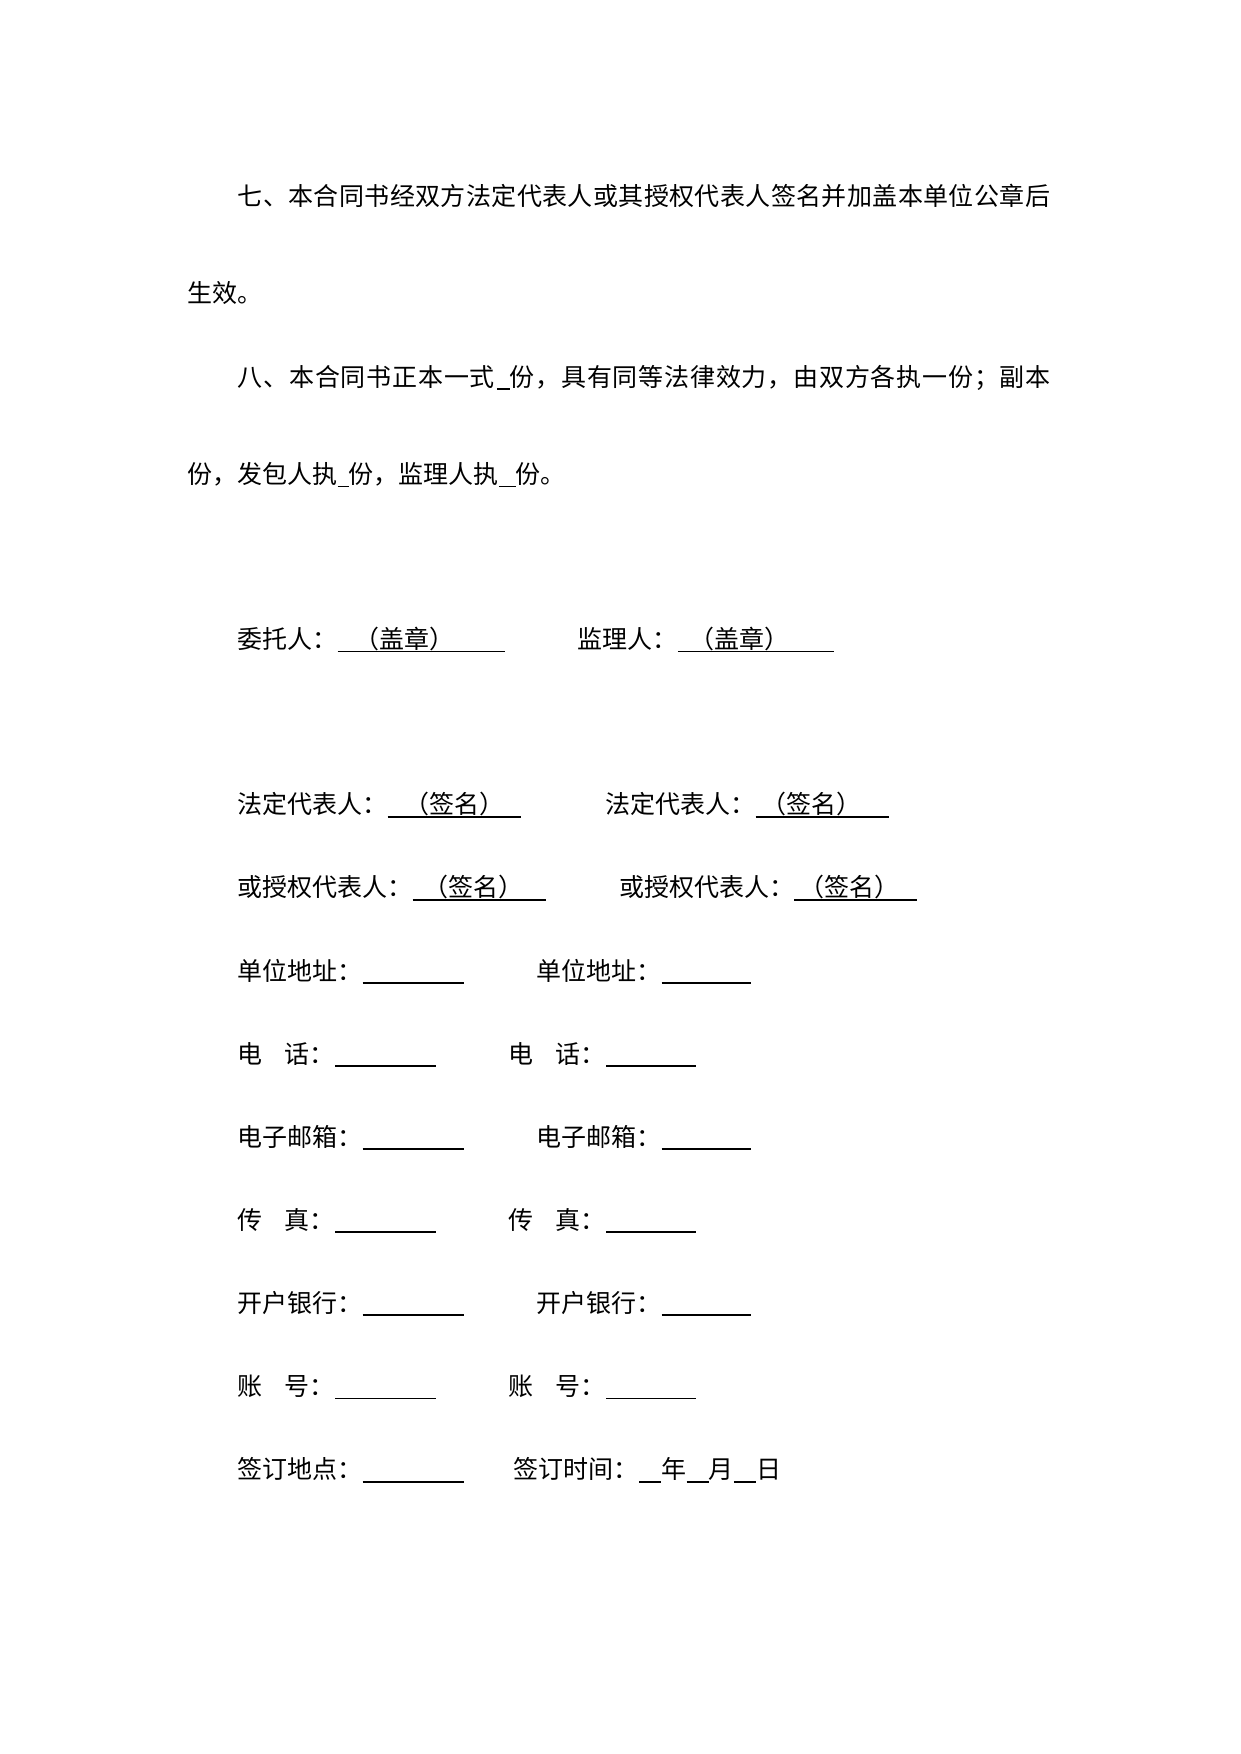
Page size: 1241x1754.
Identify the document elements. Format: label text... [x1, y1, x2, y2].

text 传 真： 传 真： [187, 1186, 1053, 1251]
text 委托人： （盖章） 监理人： （盖章） [187, 605, 1053, 670]
text 单位地址： 单位地址： [187, 937, 1053, 1002]
text 账 号： 账 号： [187, 1352, 1053, 1417]
text 七、本合同书经双方法定代表人或其授权代表人签名并加盖本单位公章后生效。 [187, 162, 1053, 324]
text 签订地点： 签订时间： 年 月 日 [187, 1435, 1053, 1500]
text 电 话： 电 话： [187, 1020, 1053, 1085]
text 电子邮箱： 电子邮箱： [187, 1103, 1053, 1168]
text 开户银行： 开户银行： [187, 1269, 1053, 1334]
text 法定代表人： （签名） 法定代表人： （签名） [187, 770, 1053, 835]
text 八、本合同书正本一式 份，具有同等法律效力，由双方各执一份；副本 份，发包人执 份，监理人执 份。 [187, 343, 1053, 505]
text 或授权代表人： （签名） 或授权代表人： （签名） [187, 853, 1053, 918]
